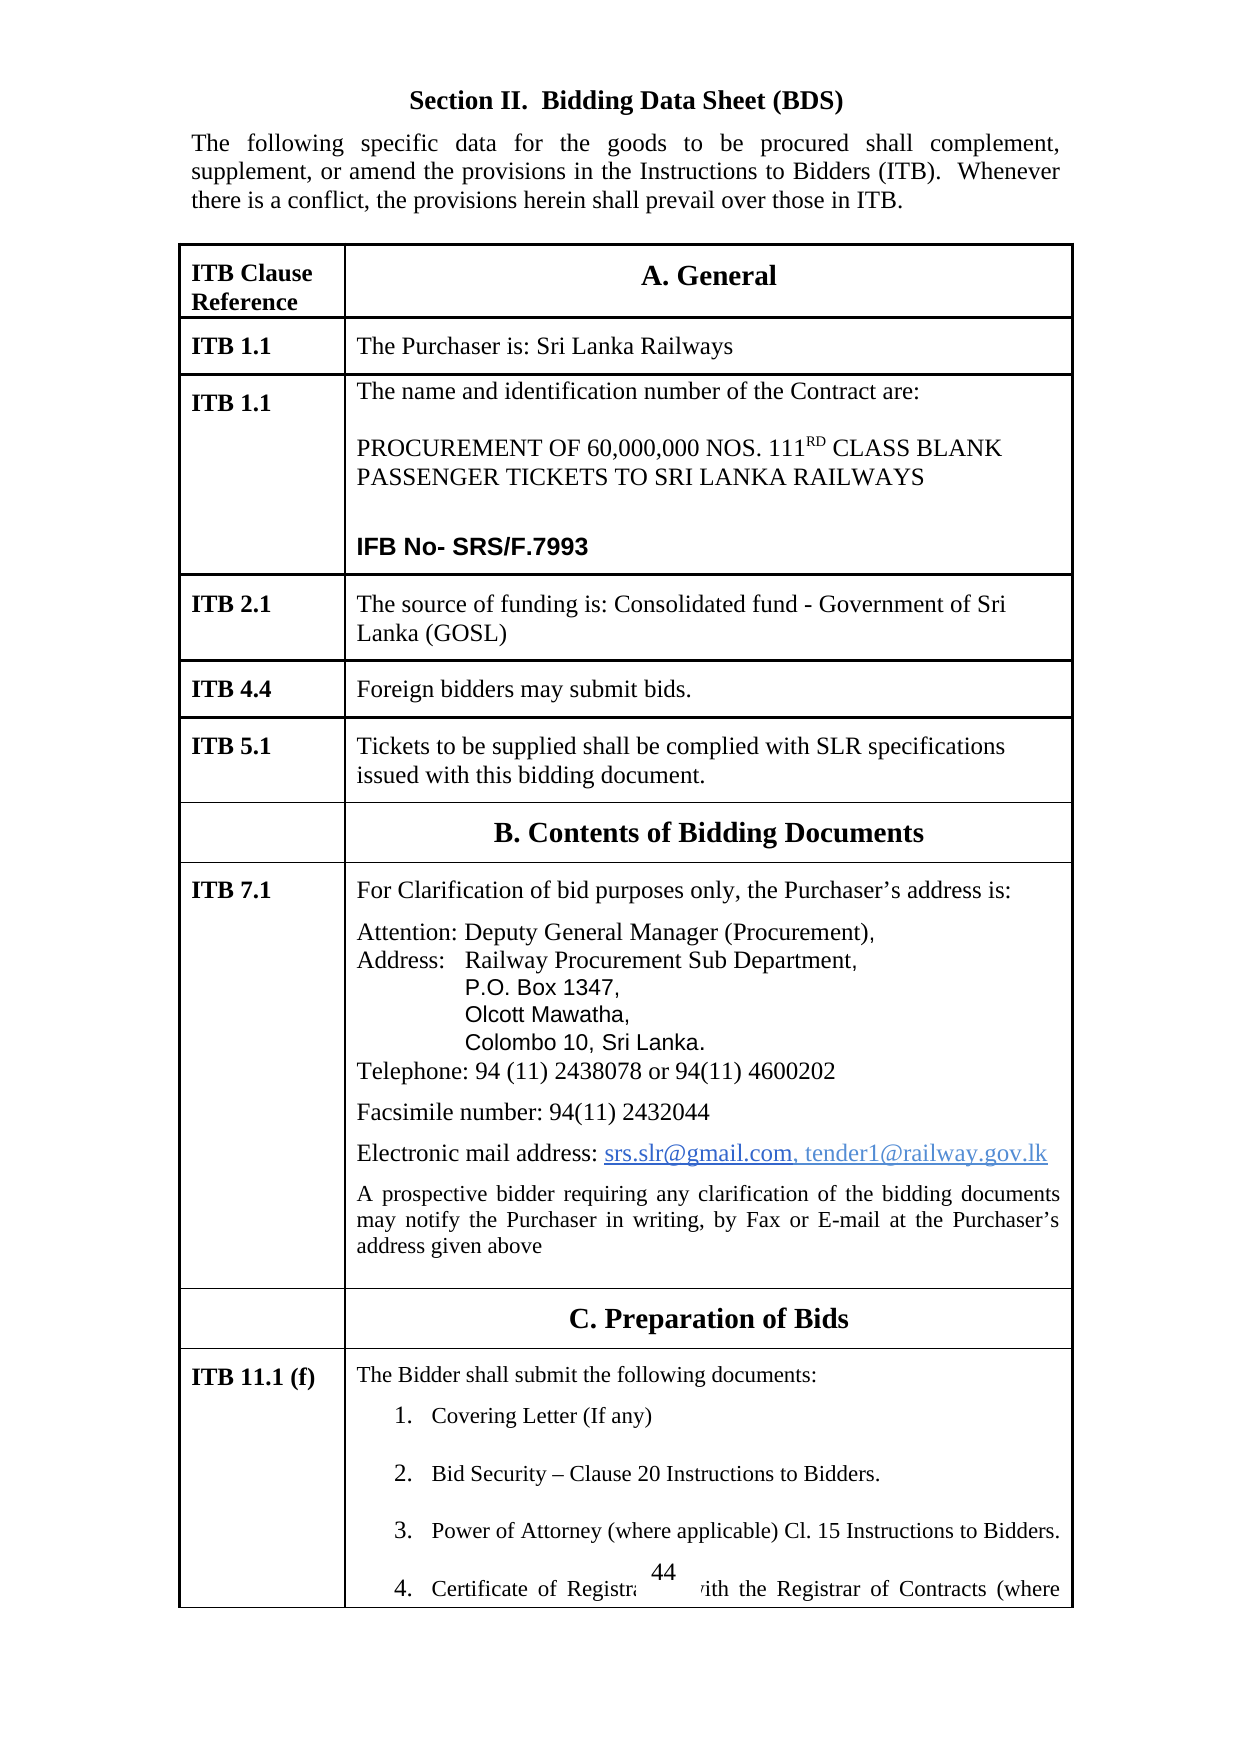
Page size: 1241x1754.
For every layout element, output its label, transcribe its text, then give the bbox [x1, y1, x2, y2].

table_cell ITB 2.1 [181, 576, 344, 659]
table_cell A. General [346, 246, 1071, 316]
table_cell ITB 5.1 [181, 719, 344, 801]
table_cell The Purchaser is: Sri Lanka Railways [346, 319, 1071, 373]
table_cell ITB 1.1 [181, 319, 344, 373]
table_cell The source of funding is: Consolidated fund - Government of Sri Lanka (GOSL) [346, 576, 1071, 659]
table_cell B. Contents of Bidding Documents [346, 803, 1071, 862]
table_cell The name and identification number of the Contract are: PROCUREMENT OF 60,000,000 NOS. 111RD CLASS BLANK PASSENGER TICKETS TO SRI LANKA RAILWAYS IFB No- SRS/F.7993 [346, 376, 1071, 573]
table_cell C. Preparation of Bids [346, 1289, 1071, 1347]
table_cell ITB Clause Reference [181, 246, 344, 316]
table_cell [181, 803, 344, 862]
table_cell For Clarification of bid purposes only, the Purchaser’s address is: Attention: Deputy General Manager (Procurement), Address: Railway Procurement Sub Department, P.O. Box 1347, Olcott Mawatha, Colombo 10, Sri Lanka. Telephone: 94 (11) 2438078 or 94(11) 4600202 Facsimile number: 94(11) 2432044 Electronic mail address: srs.slr@gmail.com, tender1@railway.gov.lk A prospective bidder requiring any clarification of the bidding documents may notify the Purchaser in writing, by Fax or E-mail at the Purchaser’s address given above [346, 863, 1071, 1287]
table_cell [181, 1289, 344, 1347]
table_cell Tickets to be supplied shall be complied with SLR specifications issued with this bidding document. [346, 719, 1071, 801]
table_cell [346, 1349, 1071, 1607]
table_cell ITB 4.4 [181, 662, 344, 716]
table_cell ITB 7.1 [181, 863, 344, 1287]
table_cell ITB 11.1 (f) [181, 1349, 344, 1607]
table_cell ITB 1.1 [181, 376, 344, 573]
table_cell Foreign bidders may submit bids. [346, 662, 1071, 716]
table_header Section II. Bidding Data Sheet (BDS) The following specific data for the goods to be procured shall complement, supplement, or amend the provisions in the Instructions to Bidders (ITB). Whenever there is a conflict, the provisions herein shall prevail over those in ITB. [180, 59, 1072, 243]
